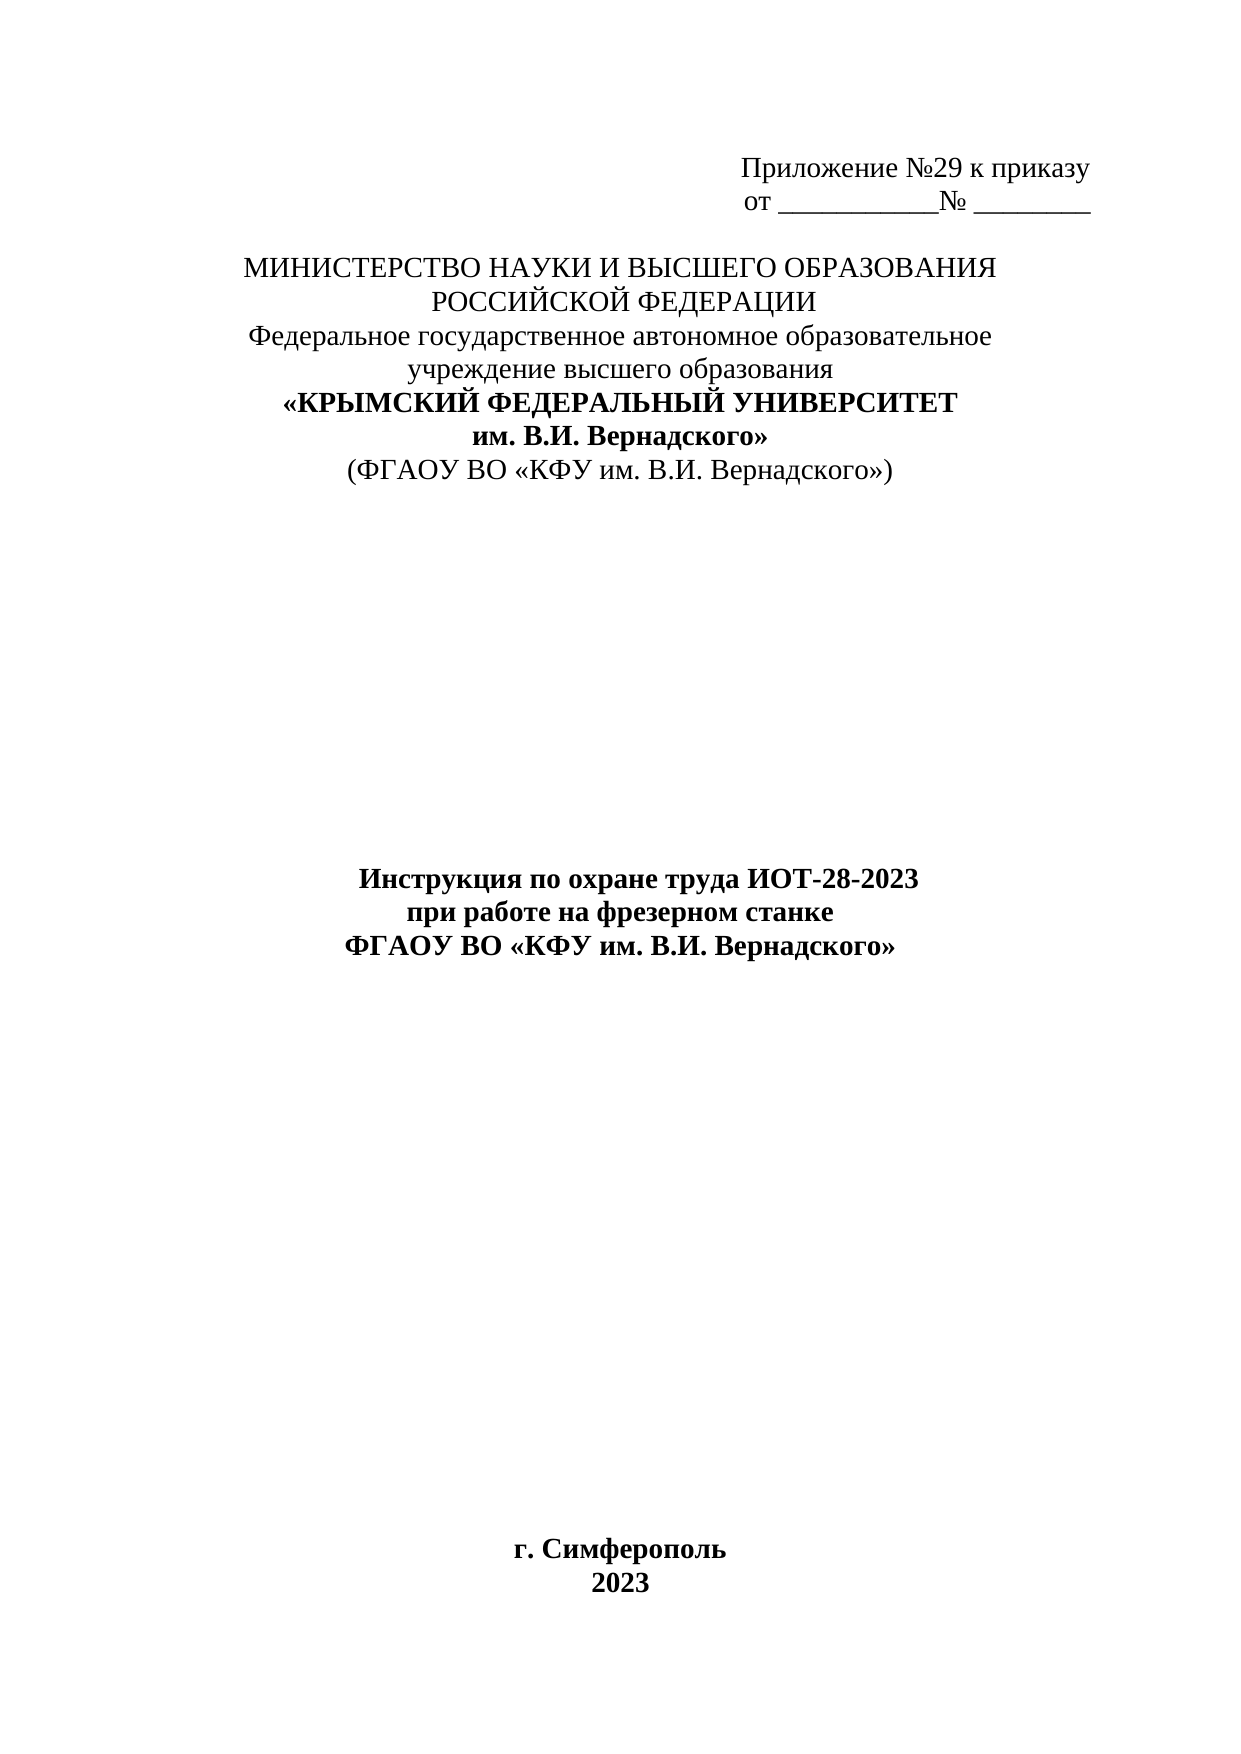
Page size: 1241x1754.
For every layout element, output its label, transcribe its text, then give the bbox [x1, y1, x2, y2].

text учреждение высшего образования [150, 351, 1090, 385]
text МИНИСТЕРСТВО НАУКИ И ВЫСШЕГО ОБРАЗОВАНИЯ РОССИЙСКОЙ ФЕДЕРАЦИИ [150, 251, 1090, 318]
text Приложение №29 к приказу [150, 150, 1090, 183]
text (ФГАОУ ВО «КФУ им. В.И. Вернадского») [150, 452, 1090, 485]
text Инструкция по охране труда ИОТ-28-2023 при работе на фрезерном станке [150, 861, 1090, 928]
text ФГАОУ ВО «КФУ им. В.И. Вернадского» [150, 928, 1090, 961]
text 2023 [150, 1565, 1090, 1599]
text от ___________№ ________ [150, 183, 1090, 217]
text г. Симферополь [150, 1532, 1090, 1565]
text «КРЫМСКИЙ ФЕДЕРАЛЬНЫЙ УНИВЕРСИТЕТ им. В.И. Вернадского» [150, 385, 1090, 452]
text Федеральное государственное автономное образовательное [150, 318, 1090, 351]
